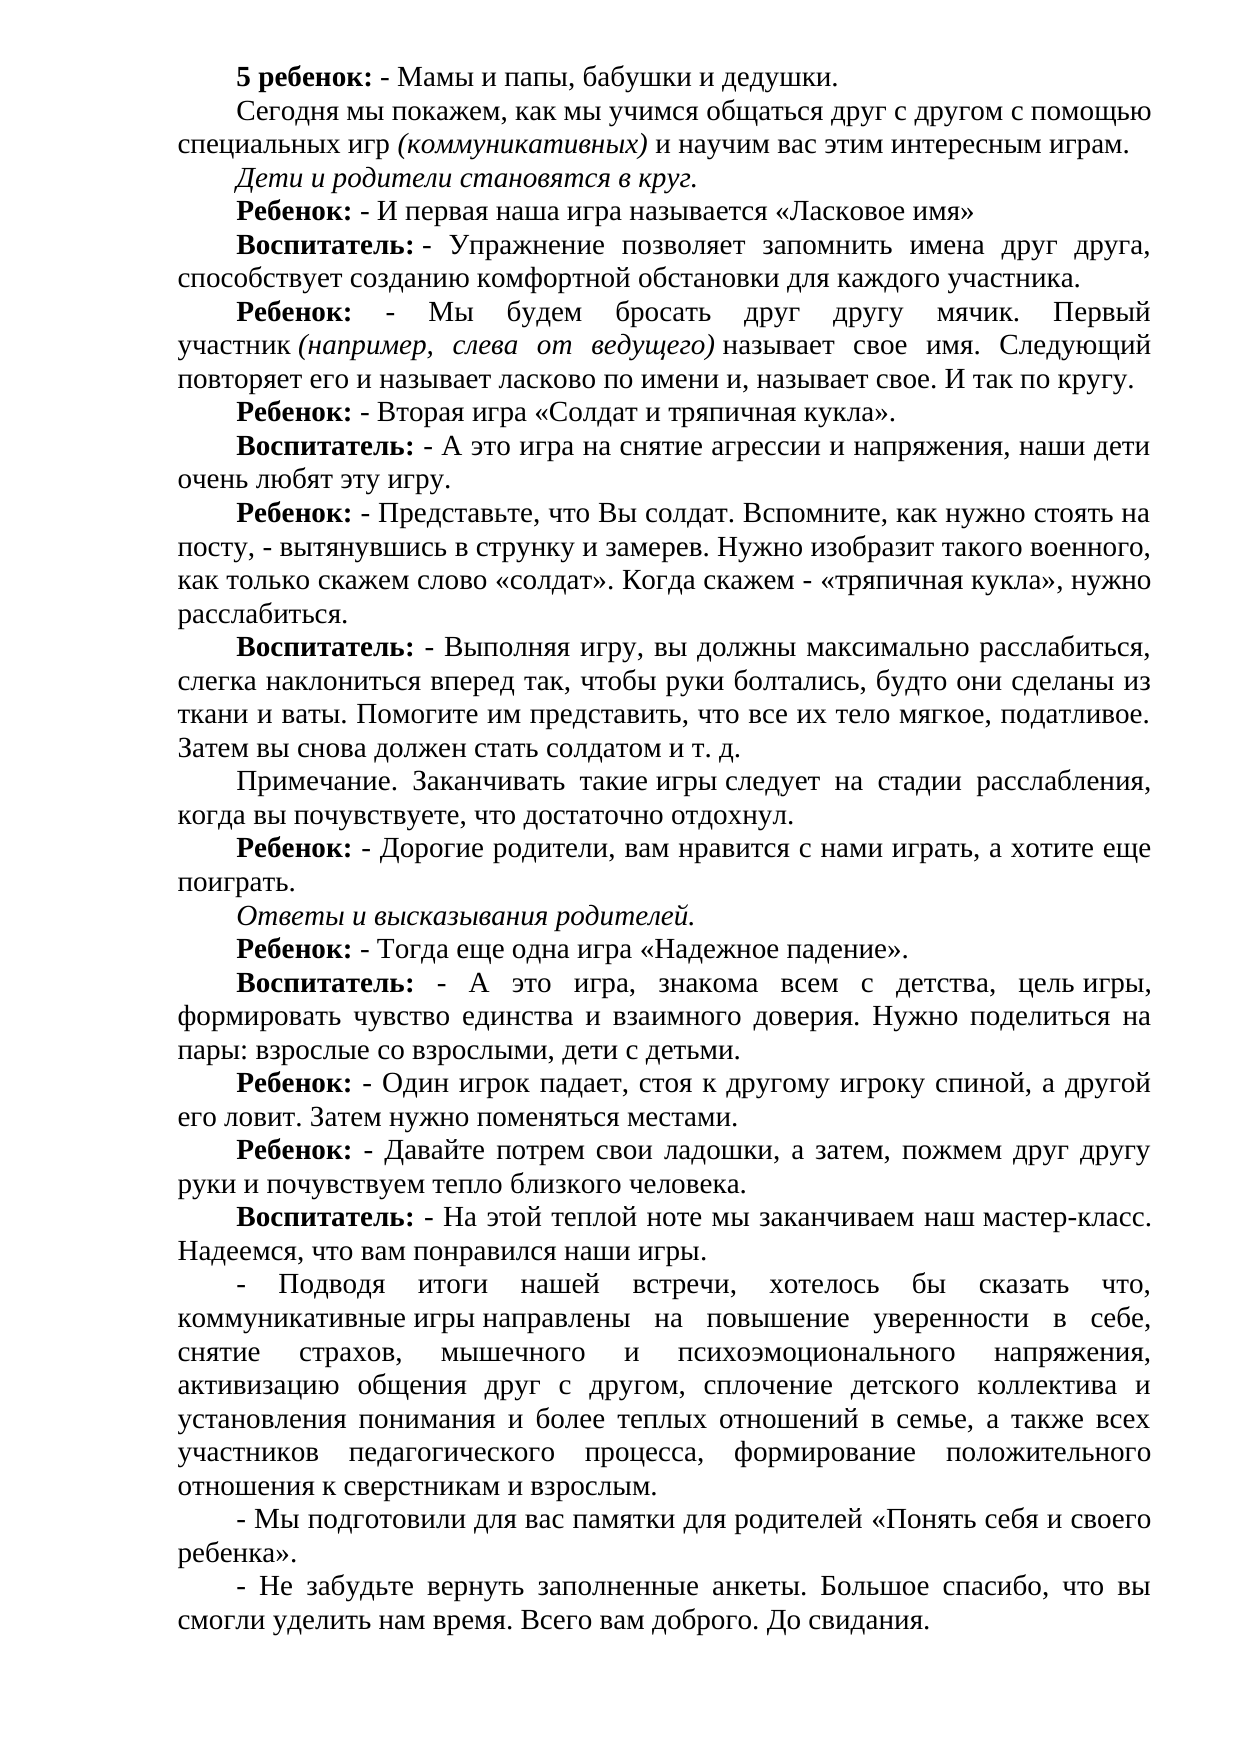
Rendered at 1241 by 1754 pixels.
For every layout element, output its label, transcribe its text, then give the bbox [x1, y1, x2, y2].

text Воспитатель: - А это игра, знакома всем с детства, цель игры, формировать чувство единства и взаимного доверия. Нужно поделиться на пары: взрослые со взрослыми, дети с детьми. [177, 965, 1152, 1065]
text Ответы и высказывания родителей. [177, 898, 1152, 931]
text 5 ребенок: - Мамы и папы, бабушки и дедушки. [177, 59, 1152, 93]
text Ребенок: - Тогда еще одна игра «Надежное падение». [177, 931, 1152, 965]
text Ребенок: - Давайте потрем свои ладошки, а затем, пожмем друг другу руки и почувствуем тепло близкого человека. [177, 1132, 1152, 1199]
text - Подводя итоги нашей встречи, хотелось бы сказать что, коммуникативные игры направлены на повышение уверенности в себе, снятие страхов, мышечного и психоэмоционального напряжения, активизацию общения друг с другом, сплочение детского коллектива и установления понимания и более теплых отношений в семье, а также всех участников педагогического процесса, формирование положительного отношения к сверстникам и взрослым. [177, 1267, 1152, 1501]
text Воспитатель: - Выполняя игру, вы должны максимально расслабиться, слегка наклониться вперед так, чтобы руки болтались, будто они сделаны из ткани и ваты. Помогите им представить, что все их тело мягкое, податливое. Затем вы снова должен стать солдатом и т. д. [177, 629, 1152, 763]
text - Мы подготовили для вас памятки для родителей «Понять себя и своего ребенка». [177, 1501, 1152, 1568]
text Ребенок: - Дорогие родители, вам нравится с нами играть, а хотите еще поиграть. [177, 831, 1152, 898]
text Дети и родители становятся в круг. [177, 160, 1152, 193]
text Сегодня мы покажем, как мы учимся общаться друг с другом с помощью специальных игр (коммуникативных) и научим вас этим интересным играм. [177, 93, 1152, 160]
text Воспитатель: - На этой теплой ноте мы заканчиваем наш мастер-класс. Надеемся, что вам понравился наши игры. [177, 1199, 1152, 1267]
text Ребенок: - Мы будем бросать друг другу мячик. Первый участник (например, слева от ведущего) называет свое имя. Следующий повторяет его и называет ласково по имени и, называет свое. И так по кругу. [177, 294, 1152, 394]
text Ребенок: - И первая наша игра называется «Ласковое имя» [177, 193, 1152, 227]
text Воспитатель: - Упражнение позволяет запомнить имена друг друга, способствует созданию комфортной обстановки для каждого участника. [177, 227, 1152, 294]
text Примечание. Заканчивать такие игры следует на стадии расслабления, когда вы почувствуете, что достаточно отдохнул. [177, 763, 1152, 831]
text Ребенок: - Один игрок падает, стоя к другому игроку спиной, а другой его ловит. Затем нужно поменяться местами. [177, 1065, 1152, 1132]
text Ребенок: - Вторая игра «Солдат и тряпичная кукла». [177, 394, 1152, 428]
text Воспитатель: - А это игра на снятие агрессии и напряжения, наши дети очень любят эту игру. [177, 428, 1152, 495]
text - Не забудьте вернуть заполненные анкеты. Большое спасибо, что вы смогли уделить нам время. Всего вам доброго. До свидания. [177, 1568, 1152, 1636]
text Ребенок: - Представьте, что Вы солдат. Вспомните, как нужно стоять на посту, - вытянувшись в струнку и замерев. Нужно изобразит такого военного, как только скажем слово «солдат». Когда скажем - «тряпичная кукла», нужно расслабиться. [177, 495, 1152, 629]
